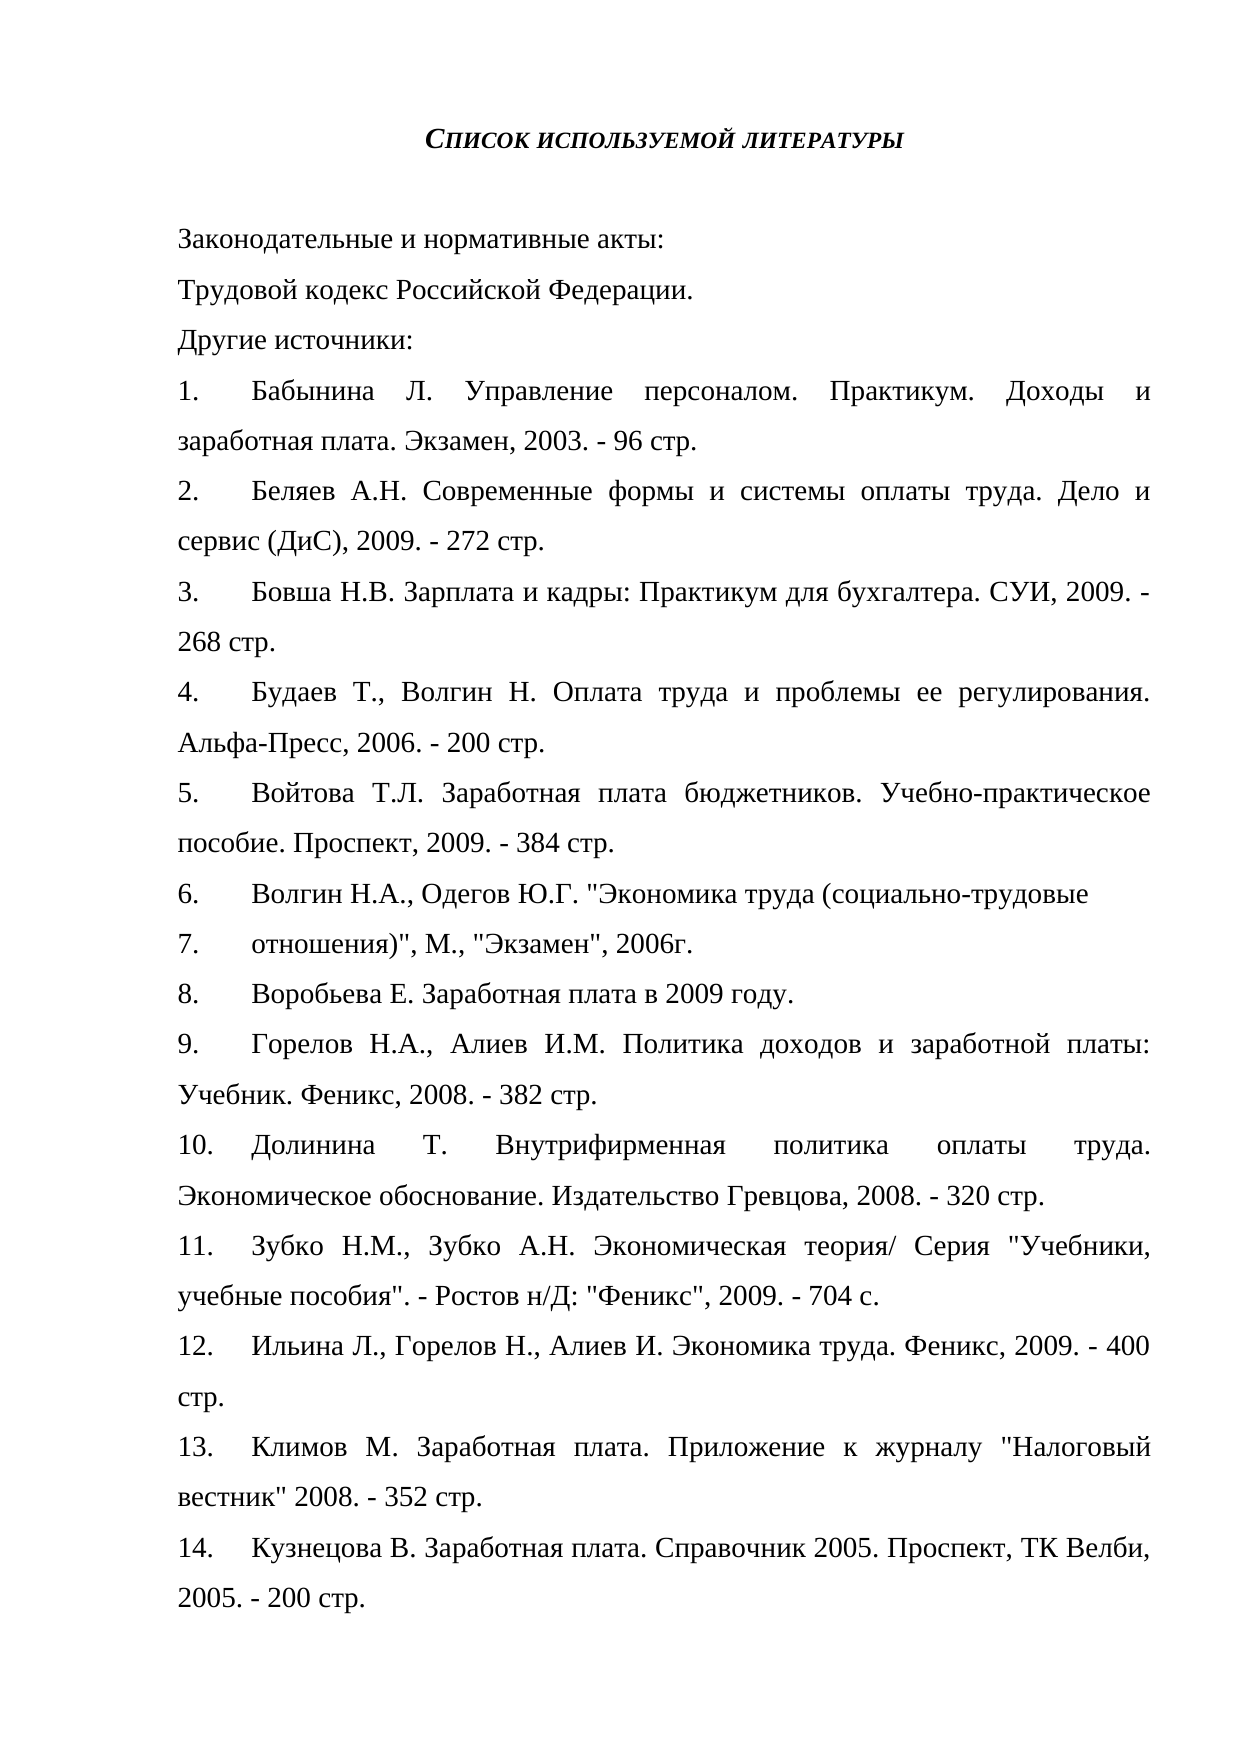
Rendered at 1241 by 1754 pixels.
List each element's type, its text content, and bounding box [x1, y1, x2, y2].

text Горелов Н.А., Алиев И.М. Политика доходов и заработной платы: Учебник. Феникс, 2008. - 382 стр. [177, 1027, 1152, 1111]
text Зубко Н.М., Зубко А.Н. Экономическая теория/ Серия "Учебники, учебные пособия". - Ростов н/Д: "Феникс", 2009. - 704 с. [177, 1228, 1152, 1312]
text Войтова Т.Л. Заработная плата бюджетников. Учебно-практическое пособие. Проспект, 2009. - 384 стр. [177, 775, 1152, 859]
list Законодательные и нормативные акты: [177, 222, 1152, 255]
text отношения)", М., "Экзамен", 2006г. [177, 926, 1152, 959]
text Климов М. Заработная плата. Приложение к журналу "Налоговый вестник" 2008. - 352 стр. [177, 1429, 1152, 1513]
list Трудовой кодекс Российской Федерации. [177, 272, 1152, 306]
text Волгин Н.А., Одегов Ю.Г. "Экономика труда (социально-трудовые [177, 876, 1152, 909]
text Бабынина Л. Управление персоналом. Практикум. Доходы и заработная плата. Экзамен, 2003. - 96 стр. [177, 373, 1152, 456]
text Ильина Л., Горелов Н., Алиев И. Экономика труда. Феникс, 2009. - 400 стр. [177, 1328, 1152, 1412]
text Бовша Н.В. Зарплата и кадры: Практикум для бухгалтера. СУИ, 2009. - 268 стр. [177, 574, 1152, 658]
subtitle Список используемой литературы [177, 121, 1152, 154]
text Будаев Т., Волгин Н. Оплата труда и проблемы ее регулирования. Альфа-Пресс, 2006. - 200 стр. [177, 674, 1152, 758]
list Другие источники: [177, 322, 1152, 356]
text Воробьева Е. Заработная плата в 2009 году. [177, 976, 1152, 1010]
text Кузнецова В. Заработная плата. Справочник 2005. Проспект, ТК Велби, 2005. - 200 стр. [177, 1530, 1152, 1614]
text Долинина Т. Внутрифирменная политика оплаты труда. Экономическое обоснование. Издательство Гревцова, 2008. - 320 стр. [177, 1127, 1152, 1211]
text Беляев А.Н. Современные формы и системы оплаты труда. Дело и сервис (ДиС), 2009. - 272 стр. [177, 473, 1152, 557]
